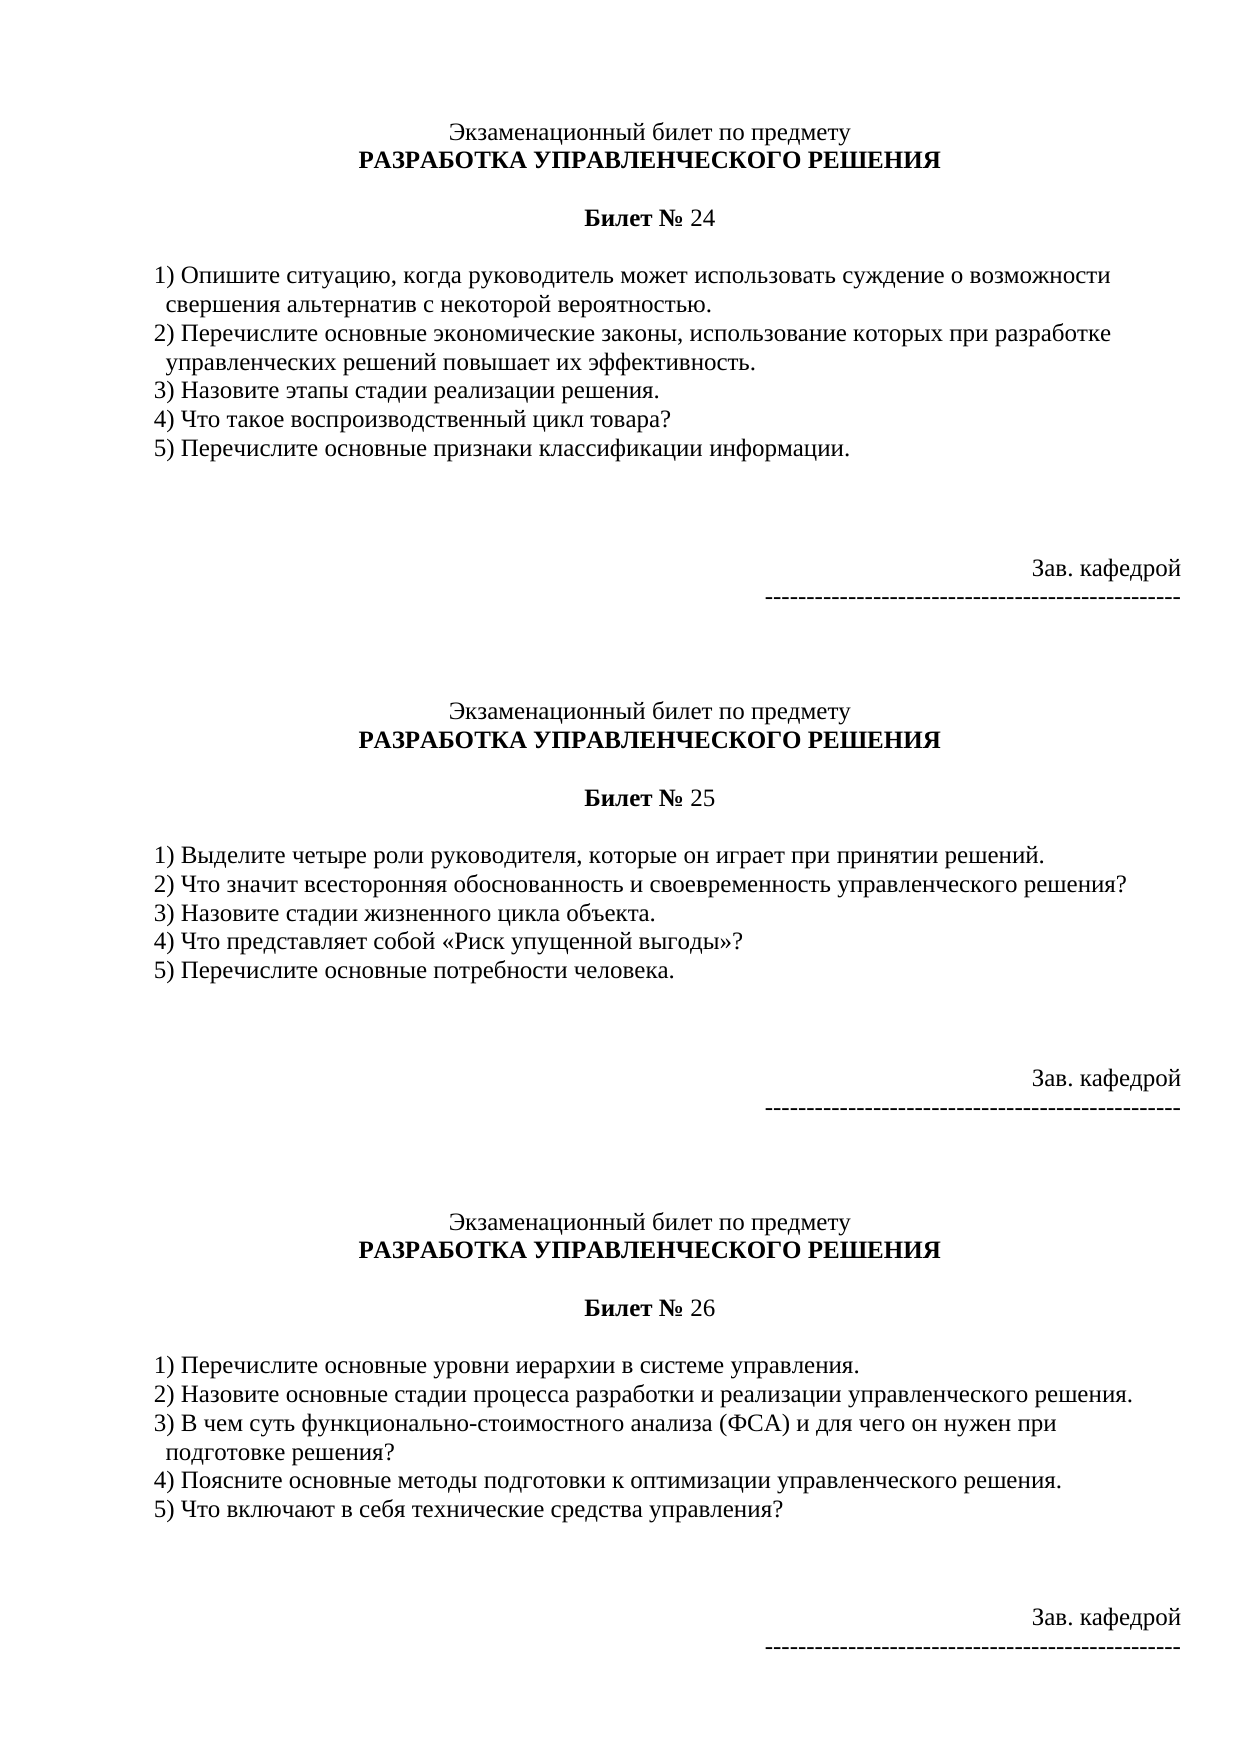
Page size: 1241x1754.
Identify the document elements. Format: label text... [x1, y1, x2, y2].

list Что значит всесторонняя обоснованность и своевременность управленческого решения? [153, 869, 1181, 898]
text Зав. кафедрой [118, 1063, 1181, 1092]
list Перечислите основные экономические законы, использование которых при разработке управленческих решений повышает их эффективность. [153, 318, 1181, 375]
text -------------------------------------------------- [118, 581, 1181, 610]
list Перечислите основные уровни иерархии в системе управления. [153, 1350, 1181, 1379]
text Зав. кафедрой [118, 1602, 1181, 1631]
text РАЗРАБОТКА УПРАВЛЕНЧЕСКОГО РЕШЕНИЯ [118, 725, 1181, 754]
list Опишите ситуацию, когда руководитель может использовать суждение о возможности свершения альтернатив с некоторой вероятностью. [153, 260, 1181, 318]
text Билет № 25 [118, 783, 1181, 811]
text Зав. кафедрой [118, 553, 1181, 581]
text -------------------------------------------------- [118, 1631, 1181, 1659]
list Назовите этапы стадии реализации решения. [153, 375, 1181, 404]
list Перечислите основные признаки классификации информации. [153, 433, 1181, 462]
text РАЗРАБОТКА УПРАВЛЕНЧЕСКОГО РЕШЕНИЯ [118, 1235, 1181, 1264]
text Билет № 24 [118, 203, 1181, 232]
text Экзаменационный билет по предмету [118, 1207, 1181, 1235]
list Поясните основные методы подготовки к оптимизации управленческого решения. [153, 1465, 1181, 1494]
text Билет № 26 [118, 1293, 1181, 1322]
list Назовите основные стадии процесса разработки и реализации управленческого решения. [153, 1379, 1181, 1408]
text Экзаменационный билет по предмету [118, 117, 1181, 145]
list В чем суть функционально-стоимостного анализа (ФСА) и для чего он нужен при подготовке решения? [153, 1408, 1181, 1465]
list Выделите четыре роли руководителя, которые он играет при принятии решений. [153, 840, 1181, 869]
list Перечислите основные потребности человека. [153, 955, 1181, 984]
text -------------------------------------------------- [118, 1092, 1181, 1120]
list Что такое воспроизводственный цикл товара? [153, 404, 1181, 433]
list Что представляет собой «Риск упущенной выгоды»? [153, 926, 1181, 955]
list Что включают в себя технические средства управления? [153, 1494, 1181, 1523]
text Экзаменационный билет по предмету [118, 696, 1181, 725]
text РАЗРАБОТКА УПРАВЛЕНЧЕСКОГО РЕШЕНИЯ [118, 145, 1181, 174]
list Назовите стадии жизненного цикла объекта. [153, 898, 1181, 926]
